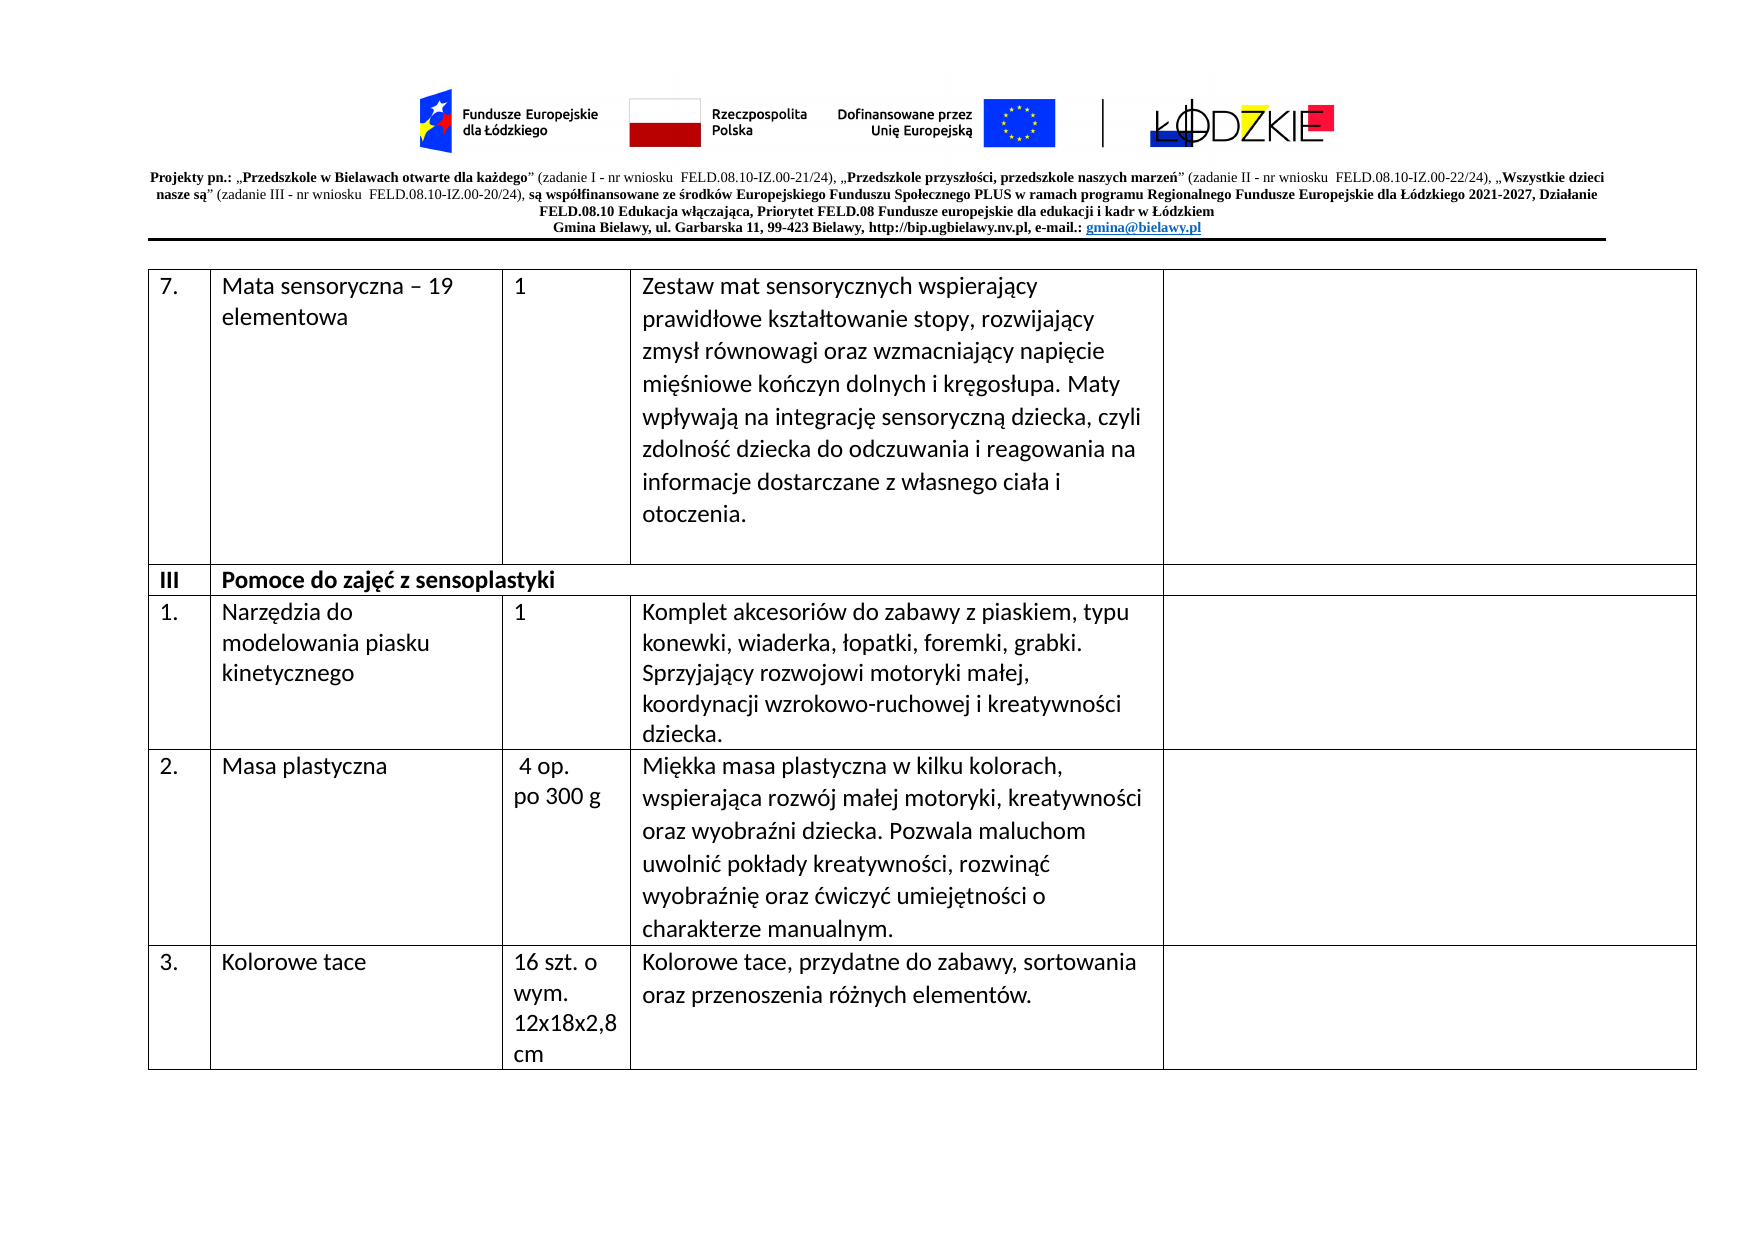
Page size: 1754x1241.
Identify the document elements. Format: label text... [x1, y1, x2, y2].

table_cell 1 [503, 596, 630, 749]
table_cell Zestaw mat sensorycznych wspierający prawidłowe kształtowanie stopy, rozwijający zmysł równowagi oraz wzmacniający napięcie mięśniowe kończyn dolnych i kręgosłupa. Maty wpływają na integrację sensoryczną dziecka, czyli zdolność dziecka do odczuwania i reagowania na informacje dostarczane z własnego ciała i otoczenia. [631, 270, 1163, 564]
table_cell [1164, 596, 1696, 749]
table_cell 2. [149, 750, 210, 945]
table_cell Narzędzia do modelowania piasku kinetycznego [211, 596, 502, 749]
table_cell Kolorowe tace, przydatne do zabawy, sortowania oraz przenoszenia różnych elementów. [631, 946, 1163, 1068]
table_cell 1 [503, 270, 630, 564]
table_cell Masa plastyczna [211, 750, 502, 945]
table_cell Kolorowe tace [211, 946, 502, 1068]
table_cell [1164, 565, 1696, 595]
table_cell Pomoce do zajęć z sensoplastyki [211, 565, 1163, 595]
table_cell 1. [149, 596, 210, 749]
table_cell III [149, 565, 210, 595]
table_cell 7. [149, 270, 210, 564]
table_cell Komplet akcesoriów do zabawy z piaskiem, typu konewki, wiaderka, łopatki, foremki, grabki. Sprzyjający rozwojowi motoryki małej, koordynacji wzrokowo-ruchowej i kreatywności dziecka. [631, 596, 1163, 749]
table_cell Miękka masa plastyczna w kilku kolorach, wspierająca rozwój małej motoryki, kreatywności oraz wyobraźni dziecka. Pozwala maluchom uwolnić pokłady kreatywności, rozwinąć wyobraźnię oraz ćwiczyć umiejętności o charakterze manualnym. [631, 750, 1163, 945]
table_cell [1164, 750, 1696, 945]
picture [405, 73, 1350, 169]
table_cell 16 szt. o wym. 12x18x2,8 cm [503, 946, 630, 1068]
table_cell [1164, 270, 1696, 564]
table_cell Mata sensoryczna – 19 elementowa [211, 270, 502, 564]
table_cell 3. [149, 946, 210, 1068]
table_cell 4 op. po 300 g [503, 750, 630, 945]
table_cell [1164, 946, 1696, 1068]
